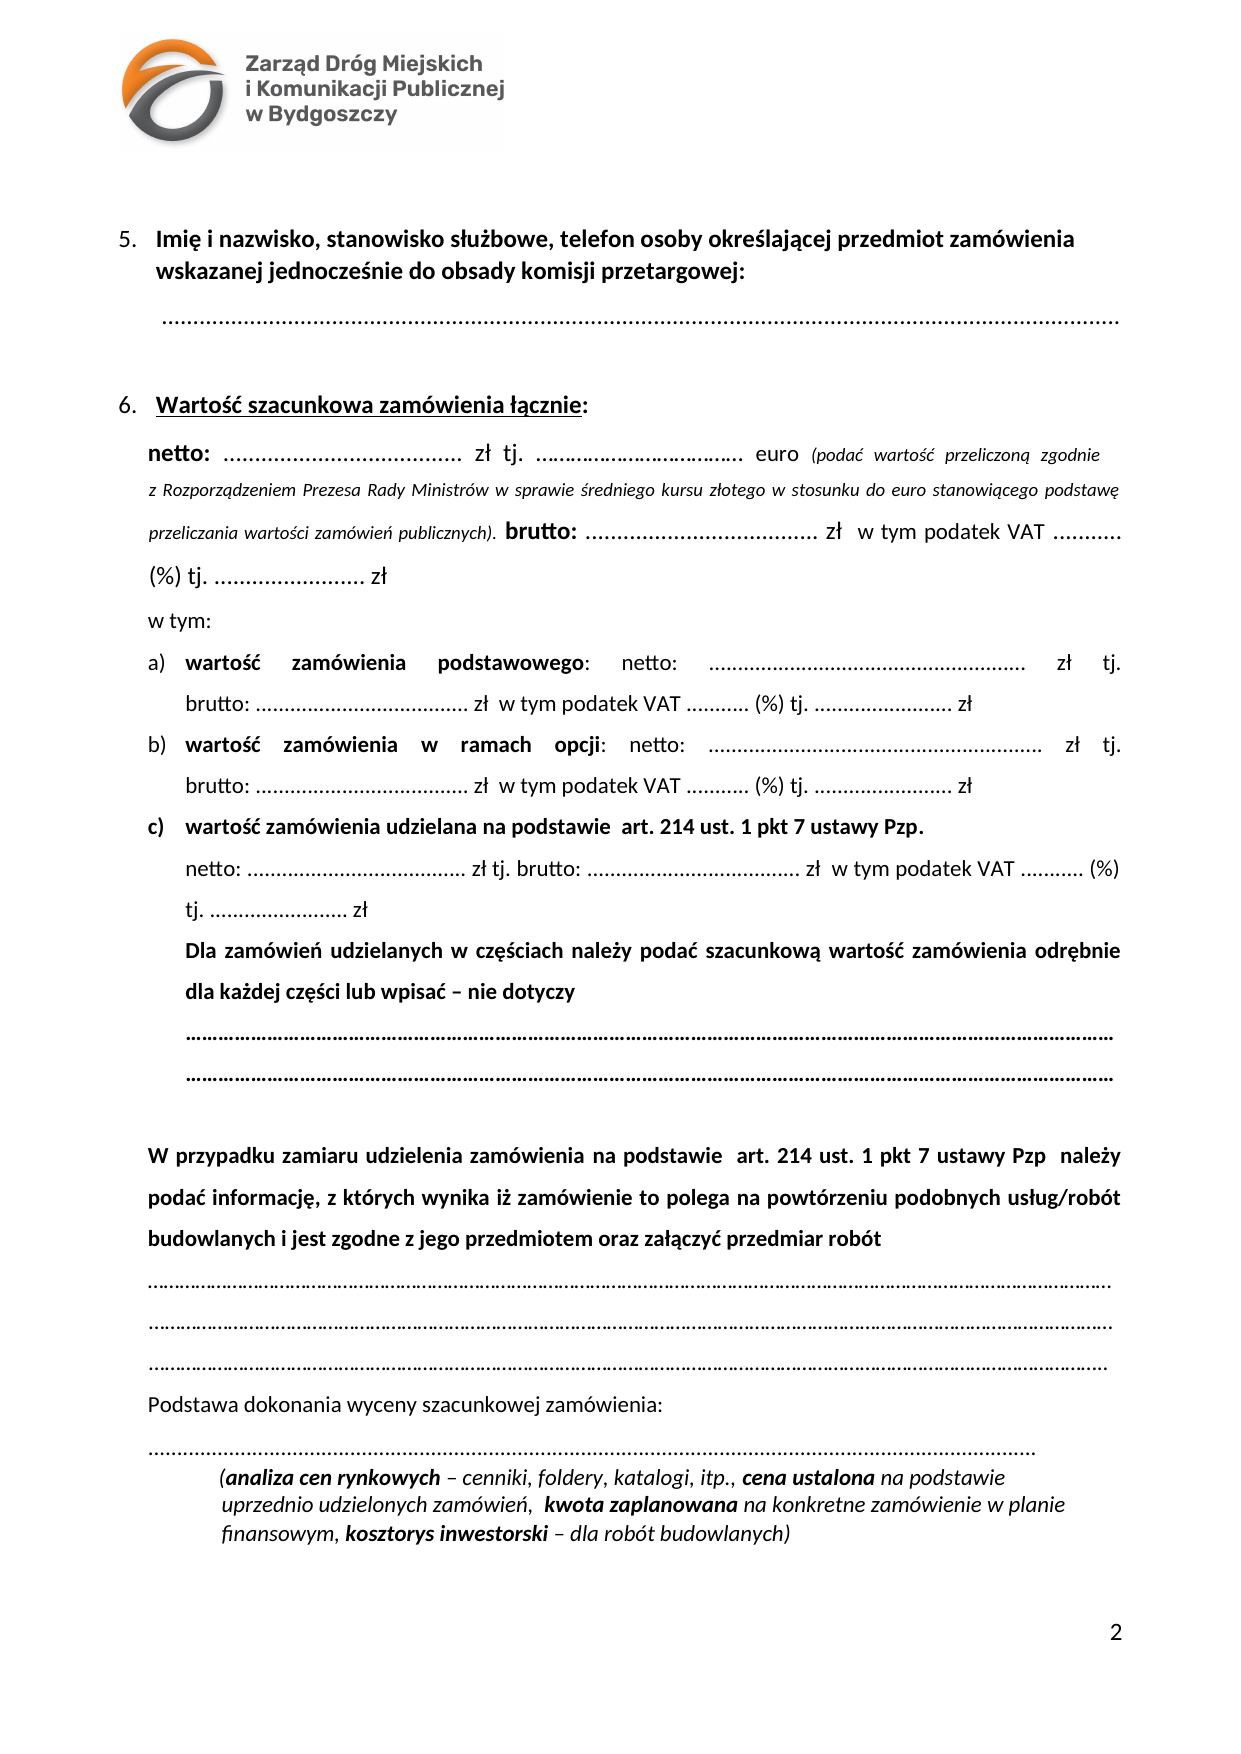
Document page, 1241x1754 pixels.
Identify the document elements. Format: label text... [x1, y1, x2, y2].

text …………………………………………………………………………………………………………………………………………………………………………………………………………………………………………………………………………………………………………………………………………………………………………………………………………………………………………………………………………………………………….. [148, 1266, 1122, 1376]
text w tym: [148, 606, 1122, 634]
list Wartość szacunkowa zamówienia łącznie: [118, 390, 1122, 420]
list netto: ...................................... zł tj. brutto: ..................................... zł w tym podatek VAT ........... (%) tj. ........................ zł [185, 854, 1122, 923]
list W przypadku zamiaru udzielenia zamówienia na podstawie art. 214 ust. 1 pkt 7 ustawy Pzp należy podać informację, z których wynika iż zamówienie to polega na powtórzeniu podobnych usług/robót budowlanych i jest zgodne z jego przedmiotem oraz załączyć przedmiar robót [148, 1142, 1122, 1252]
list Imię i nazwisko, stanowisko służbowe, telefon osoby określającej przedmiot zamówienia wskazanej jednocześnie do obsady komisji przetargowej: [118, 223, 1122, 285]
picture [118, 33, 505, 152]
text Podstawa dokonania wyceny szacunkowej zamówienia: [148, 1390, 1122, 1418]
text (analiza cen rynkowych – cenniki, foldery, katalogi, itp., cena ustalona na podstawie uprzednio udzielonych zamówień, kwota zaplanowana na konkretne zamówienie w planie finansowym, kosztorys inwestorski – dla robót budowlanych) [218, 1463, 1073, 1547]
list wartość zamówienia w ramach opcji: netto: .......................................................... zł tj. brutto: ..................................... zł w tym podatek VAT ........... (%) tj. ........................ zł [148, 730, 1122, 799]
list wartość zamówienia podstawowego: netto: ....................................................... zł tj. brutto: ..................................... zł w tym podatek VAT ........... (%) tj. ........................ zł [148, 648, 1122, 717]
list ……………………………………………………………………………………………………………………………………………………………………………………………………………………………………………………………………………………………………………… [185, 1018, 1122, 1087]
list Dla zamówień udzielanych w częściach należy podać szacunkową wartość zamówienia odrębnie dla każdej części lub wpisać – nie dotyczy [185, 936, 1122, 1005]
list wartość zamówienia udzielana na podstawie art. 214 ust. 1 pkt 7 ustawy Pzp. [148, 812, 1122, 841]
text .......................................................................................................................................................... [148, 1433, 1122, 1461]
text netto: ...................................... zł tj. ……………………………… euro (podać wartość przeliczoną zgodnie z Rozporządzeniem Prezesa Rady Ministrów w sprawie średniego kursu złotego w stosunku do euro stanowiącego podstawę przeliczania wartości zamówień publicznych). brutto: ..................................... zł w tym podatek VAT ........... (%) tj. ........................ zł [148, 437, 1122, 591]
